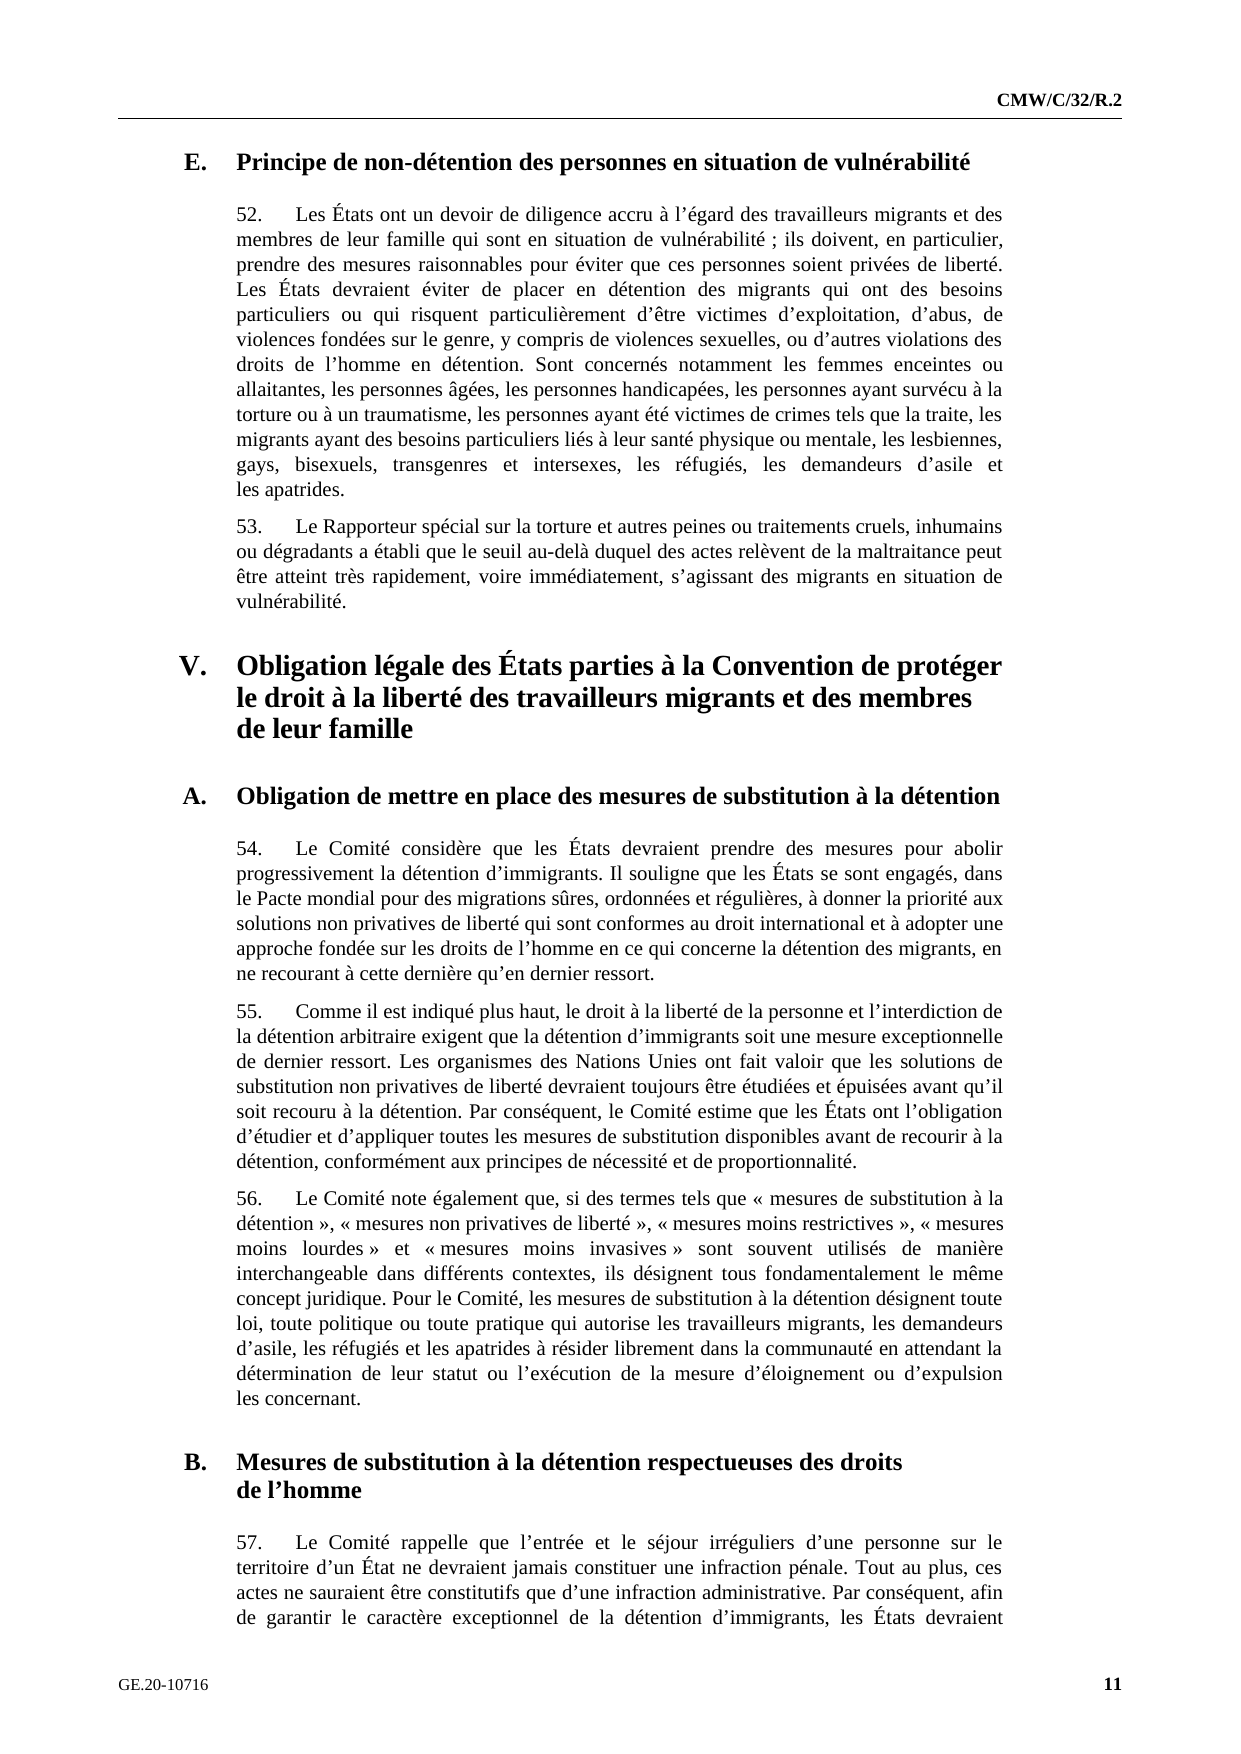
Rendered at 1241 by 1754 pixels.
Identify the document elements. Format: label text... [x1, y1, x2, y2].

text 53. Le Rapporteur spécial sur la torture et autres peines ou traitements cruels, inhumains ou dégradants a établi que le seuil au-delà duquel des actes relèvent de la maltraitance peut être atteint très rapidement, voire immédiatement, s’agissant des migrants en situation de vulnérabilité. [236, 513, 1004, 613]
text A. Obligation de mettre en place des mesures de substitution à la détention [118, 782, 1004, 810]
text 54. Le Comité considère que les États devraient prendre des mesures pour abolir progressivement la détention d’immigrants. Il souligne que les États se sont engagés, dans le Pacte mondial pour des migrations sûres, ordonnées et régulières, à donner la priorité aux solutions non privatives de liberté qui sont conformes au droit international et à adopter une approche fondée sur les droits de l’homme en ce qui concerne la détention des migrants, en ne recourant à cette dernière qu’en dernier ressort. [236, 835, 1004, 985]
text 56. Le Comité note également que, si des termes tels que « mesures de substitution à la détention », « mesures non privatives de liberté », « mesures moins restrictives », « mesures moins lourdes » et « mesures moins invasives » sont souvent utilisés de manière interchangeable dans différents contextes, ils désignent tous fondamentalement le même concept juridique. Pour le Comité, les mesures de substitution à la détention désignent toute loi, toute politique ou toute pratique qui autorise les travailleurs migrants, les demandeurs d’asile, les réfugiés et les apatrides à résider librement dans la communauté en attendant la détermination de leur statut ou l’exécution de la mesure d’éloignement ou d’expulsion les concernant. [236, 1185, 1004, 1410]
text V. Obligation légale des États parties à la Convention de protéger le droit à la liberté des travailleurs migrants et des membres de leur famille [118, 651, 1004, 744]
text B. Mesures de substitution à la détention respectueuses des droits de l’homme [118, 1448, 1004, 1504]
text 55. Comme il est indiqué plus haut, le droit à la liberté de la personne et l’interdiction de la détention arbitraire exigent que la détention d’immigrants soit une mesure exceptionnelle de dernier ressort. Les organismes des Nations Unies ont fait valoir que les solutions de substitution non privatives de liberté devraient toujours être étudiées et épuisées avant qu’il soit recouru à la détention. Par conséquent, le Comité estime que les États ont l’obligation d’étudier et d’appliquer toutes les mesures de substitution disponibles avant de recourir à la détention, conformément aux principes de nécessité et de proportionnalité. [236, 998, 1004, 1173]
text E. Principe de non-détention des personnes en situation de vulnérabilité [118, 148, 1004, 176]
text 52. Les États ont un devoir de diligence accru à l’égard des travailleurs migrants et des membres de leur famille qui sont en situation de vulnérabilité ; ils doivent, en particulier, prendre des mesures raisonnables pour éviter que ces personnes soient privées de liberté. Les États devraient éviter de placer en détention des migrants qui ont des besoins particuliers ou qui risquent particulièrement d’être victimes d’exploitation, d’abus, de violences fondées sur le genre, y compris de violences sexuelles, ou d’autres violations des droits de l’homme en détention. Sont concernés notamment les femmes enceintes ou allaitantes, les personnes âgées, les personnes handicapées, les personnes ayant survécu à la torture ou à un traumatisme, les personnes ayant été victimes de crimes tels que la traite, les migrants ayant des besoins particuliers liés à leur santé physique ou mentale, les lesbiennes, gays, bisexuels, transgenres et intersexes, les réfugiés, les demandeurs d’asile et les apatrides. [236, 201, 1004, 501]
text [236, 1529, 1004, 1629]
